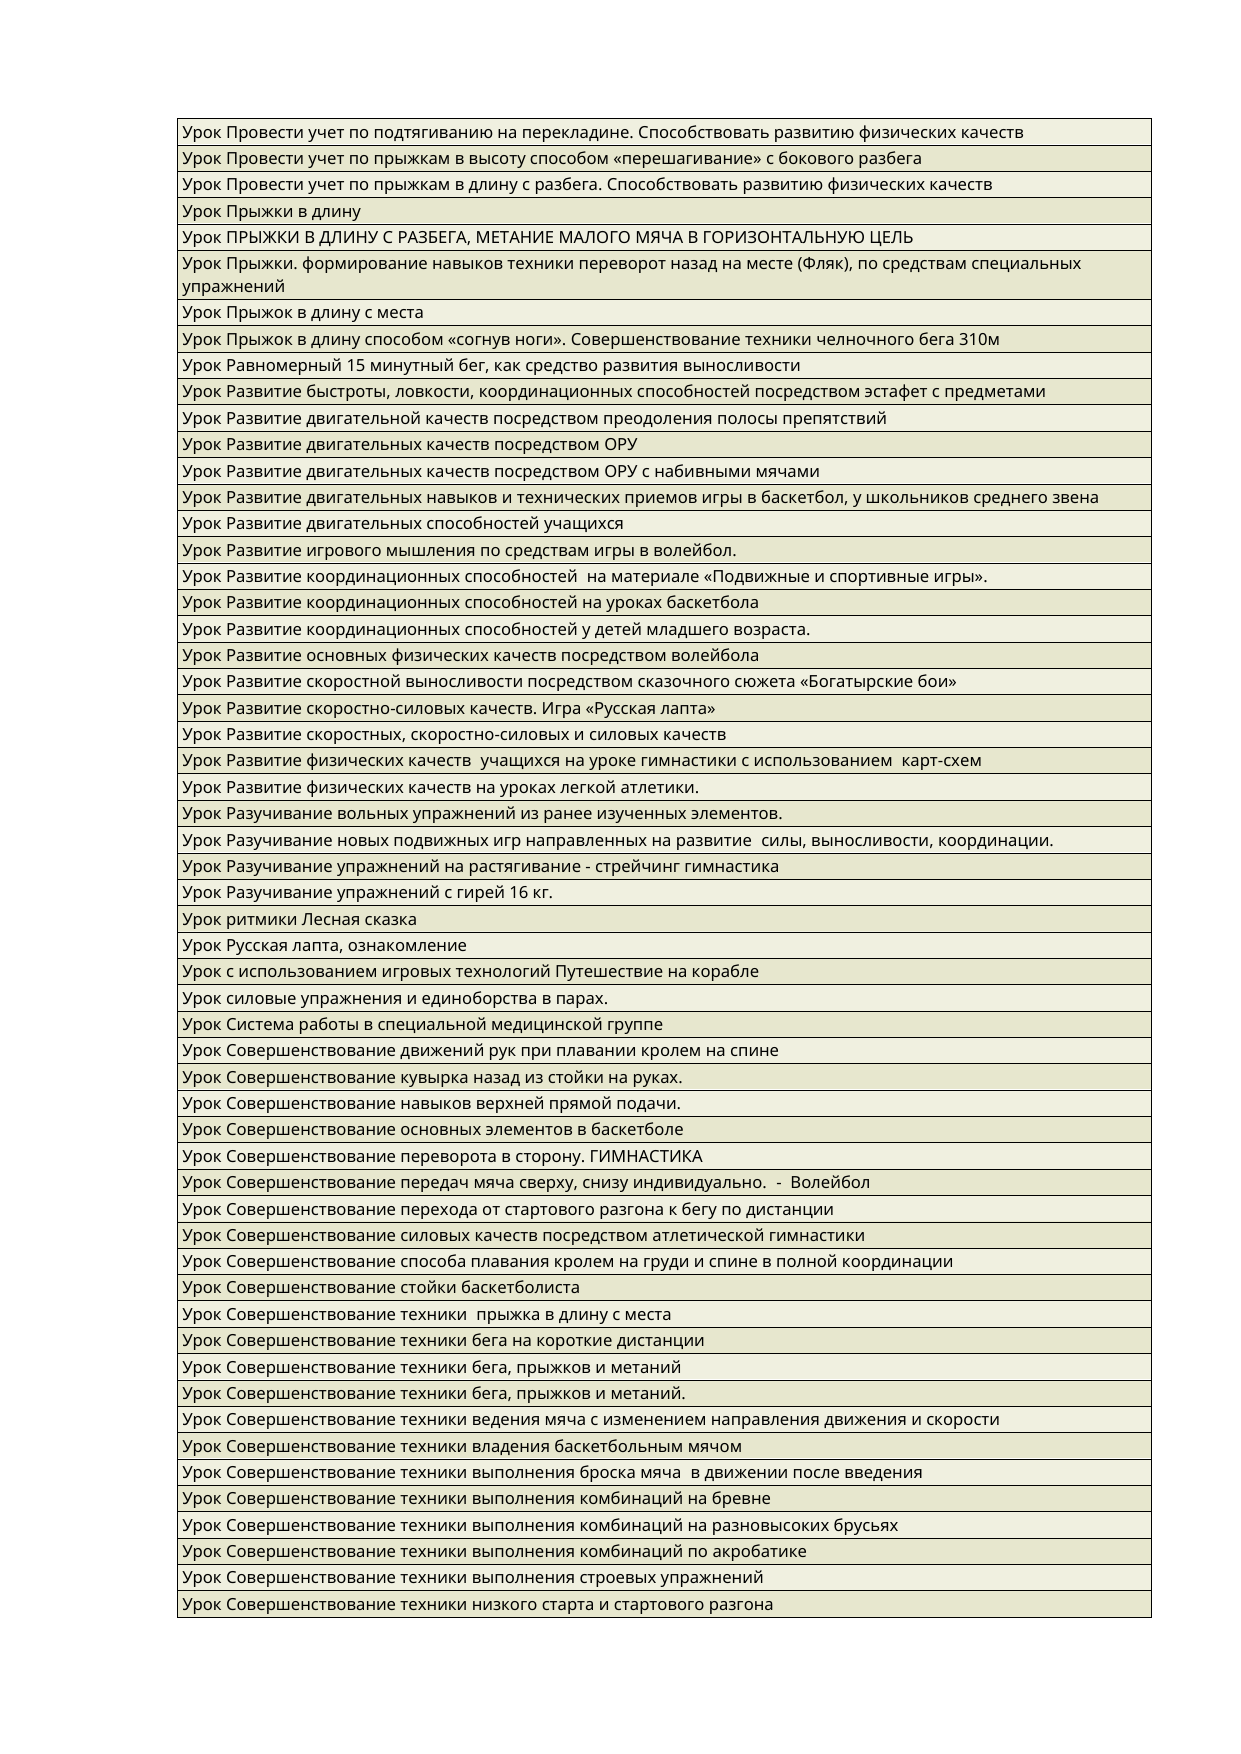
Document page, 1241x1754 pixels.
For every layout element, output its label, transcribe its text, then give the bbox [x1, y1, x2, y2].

table_cell Урок Совершенствование кувырка назад из стойки на руках. [178, 1064, 1151, 1089]
table_cell Урок Развитие двигательных способностей учащихся [178, 511, 1151, 536]
table_cell Урок Развитие основных физических качеств посредством волейбола [178, 643, 1151, 668]
table_cell Урок Прыжки. формирование навыков техники переворот назад на месте (Фляк), по средствам специальных упражнений [178, 251, 1151, 299]
table_cell Урок силовые упражнения и единоборства в парах. [178, 985, 1151, 1011]
table_cell Урок Развитие скоростных, скоростно-силовых и силовых качеств [178, 722, 1151, 747]
table_cell Урок Развитие физических качеств учащихся на уроке гимнастики с использованием карт-схем [178, 748, 1151, 773]
table_cell Урок Прыжок в длину способом «согнув ноги». Совершенствование техники челночного бега 310м [178, 326, 1151, 352]
table_cell Урок Система работы в специальной медицинской группе [178, 1012, 1151, 1037]
table_cell Урок Развитие скоростной выносливости посредством сказочного сюжета «Богатырские бои» [178, 669, 1151, 694]
table_cell Урок Русская лапта, ознакомление [178, 933, 1151, 958]
table_cell Урок Совершенствование перехода от стартового разгона к бегу по дистанции [178, 1196, 1151, 1221]
table_cell Урок Совершенствование передач мяча сверху, снизу индивидуально. - Волейбол [178, 1170, 1151, 1195]
table_cell Урок Развитие игрового мышления по средствам игры в волейбол. [178, 537, 1151, 562]
table_cell Урок Совершенствование техники выполнения комбинаций на разновысоких брусьях [178, 1512, 1151, 1538]
table_cell Урок Развитие двигательных качеств посредством ОРУ с набивными мячами [178, 458, 1151, 483]
table_cell Урок Совершенствование основных элементов в баскетболе [178, 1117, 1151, 1142]
table_cell Урок Равномерный 15 минутный бег, как средство развития выносливости [178, 353, 1151, 378]
table_cell Урок Провести учет по прыжкам в высоту способом «перешагивание» с бокового разбега [178, 146, 1151, 171]
table_cell Урок с использованием игровых технологий Путешествие на корабле [178, 959, 1151, 984]
table_cell Урок Совершенствование техники выполнения комбинаций по акробатике [178, 1539, 1151, 1564]
table_cell Урок Совершенствование способа плавания кролем на груди и спине в полной координации [178, 1249, 1151, 1274]
table_cell Урок Развитие двигательной качеств посредством преодоления полосы препятствий [178, 405, 1151, 431]
table_cell Урок Совершенствование техники прыжка в длину с места [178, 1301, 1151, 1327]
table_cell Урок Развитие скоростно-силовых качеств. Игра «Русская лапта» [178, 695, 1151, 721]
table_cell Урок Разучивание новых подвижных игр направленных на развитие силы, выносливости, координации. [178, 827, 1151, 852]
table_cell Урок Совершенствование техники бега, прыжков и метаний [178, 1354, 1151, 1379]
table_cell Урок Совершенствование техники низкого старта и стартового разгона [178, 1591, 1151, 1617]
table_cell Урок Прыжок в длину с места [178, 300, 1151, 325]
table_cell Урок Совершенствование техники бега на короткие дистанции [178, 1328, 1151, 1353]
table_cell Урок Разучивание упражнений с гирей 16 кг. [178, 880, 1151, 905]
table_cell Урок Развитие быстроты, ловкости, координационных способностей посредством эстафет с предметами [178, 379, 1151, 404]
table_cell Урок Разучивание упражнений на растягивание - стрейчинг гимнастика [178, 854, 1151, 879]
table_cell Урок Совершенствование техники выполнения комбинаций на бревне [178, 1486, 1151, 1511]
table_cell Урок Совершенствование техники бега, прыжков и метаний. [178, 1381, 1151, 1406]
table_cell Урок Совершенствование силовых качеств посредством атлетической гимнастики [178, 1223, 1151, 1248]
table_cell Урок Разучивание вольных упражнений из ранее изученных элементов. [178, 801, 1151, 826]
table_cell Урок Развитие двигательных навыков и технических приемов игры в баскетбол, у школьников среднего звена [178, 485, 1151, 510]
table_cell Урок Совершенствование стойки баскетболиста [178, 1275, 1151, 1300]
table_cell Урок ритмики Лесная сказка [178, 906, 1151, 931]
table_cell Урок Совершенствование техники выполнения броска мяча в движении после введения [178, 1460, 1151, 1485]
table_cell Урок Провести учет по подтягиванию на перекладине. Способствовать развитию физических качеств [178, 119, 1151, 144]
table_cell Урок Развитие физических качеств на уроках легкой атлетики. [178, 774, 1151, 800]
table_cell Урок Провести учет по прыжкам в длину с разбега. Способствовать развитию физических качеств [178, 172, 1151, 197]
table_cell Урок Развитие координационных способностей на уроках баскетбола [178, 590, 1151, 615]
table_cell Урок ПРЫЖКИ В ДЛИНУ С РАЗБЕГА, МЕТАНИЕ МАЛОГО МЯЧА В ГОРИЗОНТАЛЬНУЮ ЦЕЛЬ [178, 225, 1151, 250]
table_cell Урок Прыжки в длину [178, 198, 1151, 223]
table_cell Урок Совершенствование техники ведения мяча с изменением направления движения и скорости [178, 1407, 1151, 1432]
table_cell Урок Совершенствование переворота в сторону. ГИМНАСТИКА [178, 1143, 1151, 1169]
table_cell Урок Совершенствование техники владения баскетбольным мячом [178, 1433, 1151, 1458]
table_cell Урок Развитие двигательных качеств посредством ОРУ [178, 432, 1151, 457]
table_cell Урок Совершенствование техники выполнения строевых упражнений [178, 1565, 1151, 1590]
table_cell Урок Развитие координационных способностей на материале «Подвижные и спортивные игры». [178, 564, 1151, 589]
table_cell Урок Совершенствование навыков верхней прямой подачи. [178, 1091, 1151, 1116]
table_cell Урок Развитие координационных способностей у детей младшего возраста. [178, 616, 1151, 642]
table_cell Урок Совершенствование движений рук при плавании кролем на спине [178, 1038, 1151, 1063]
